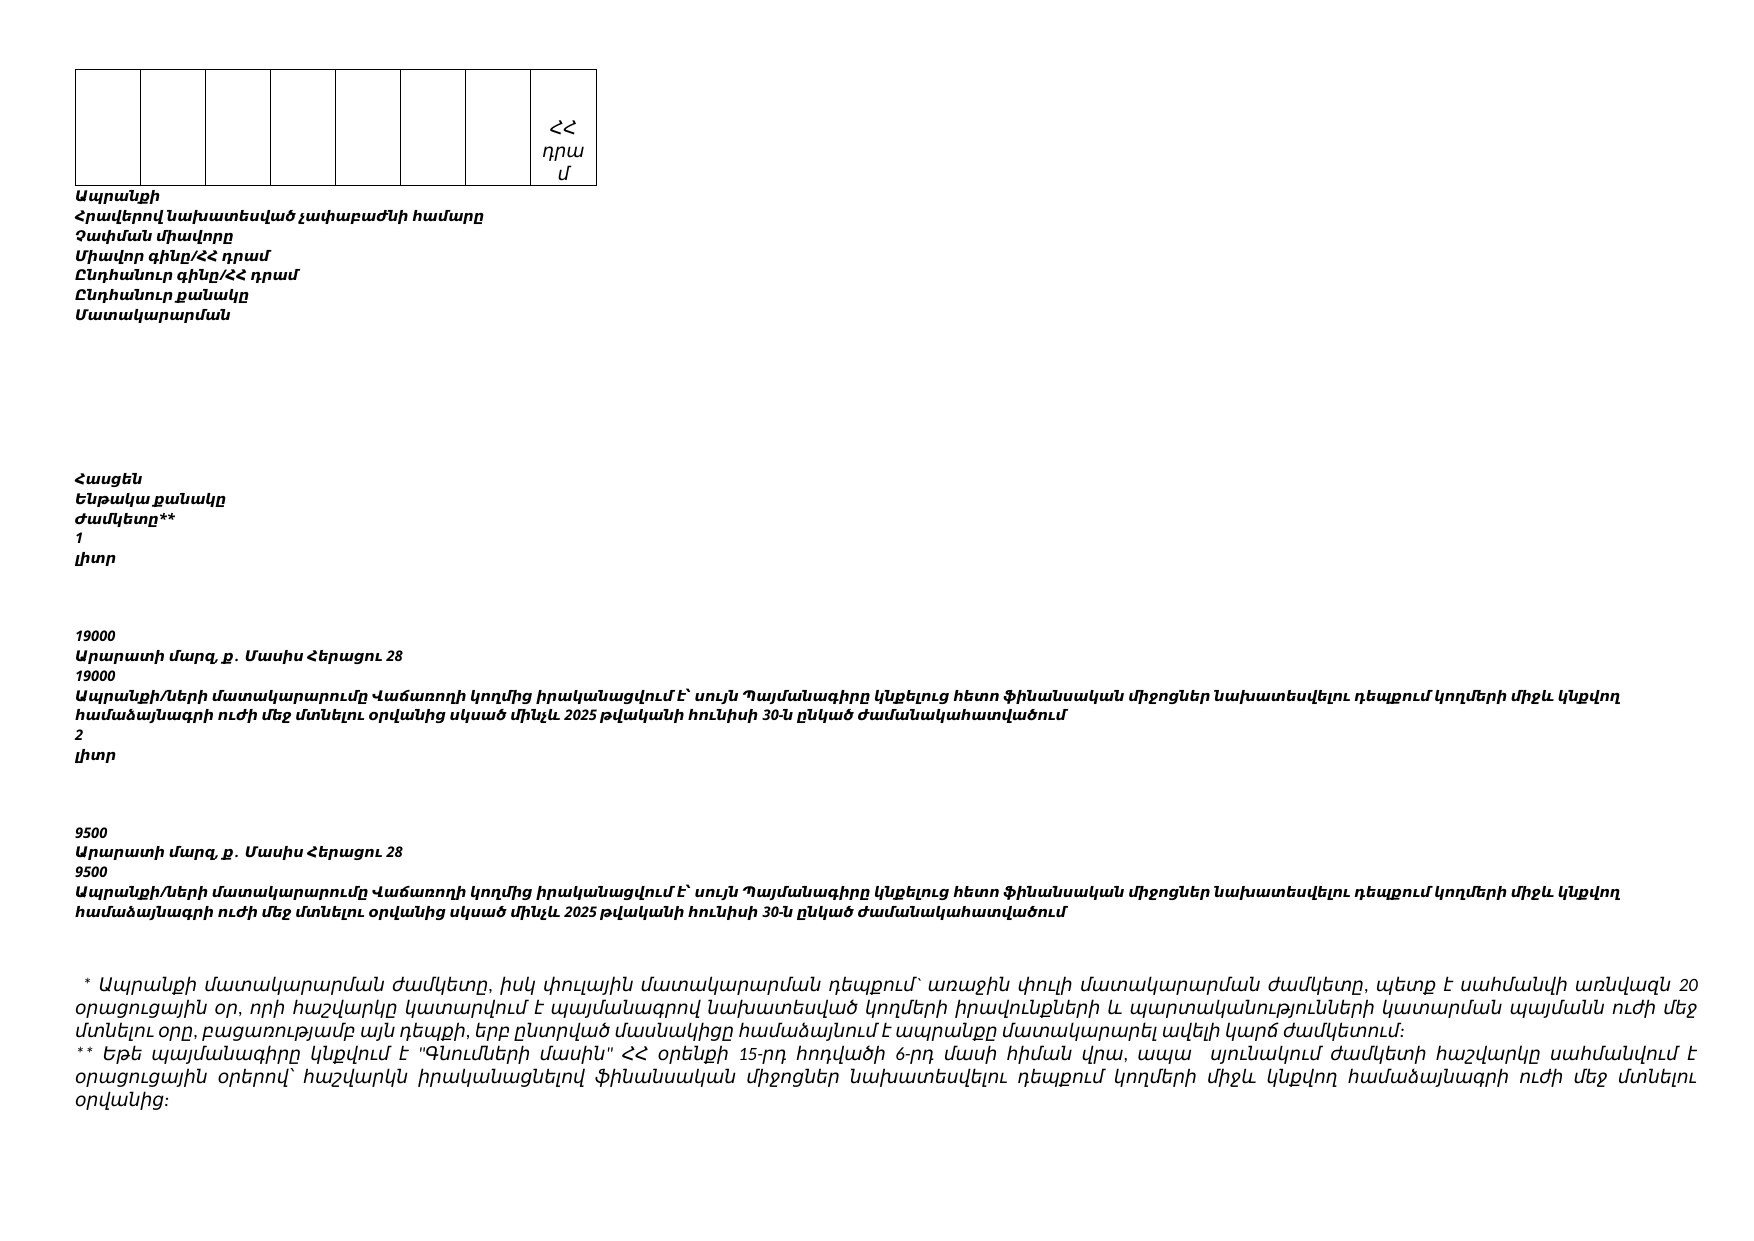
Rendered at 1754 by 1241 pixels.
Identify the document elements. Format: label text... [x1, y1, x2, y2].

text * Ապրանքի մատակարարման ժամկետը, իսկ փուլային մատակարարման դեպքում` առաջին փուլի մատակարարման ժամկետը, պետք է սահմանվի առնվազն 20 օրացուցային օր, որի հաշվարկը կատարվում է պայմանագրով նախատեսված կողմերի իրավունքների և պարտականությունների կատարման պայմանն ուժի մեջ մտնելու օրը, բացառությամբ այն դեպքի, երբ ընտրված մասնակիցը համաձայնում է ապրանքը մատակարարել ավելի կարճ ժամկետում: [75, 973, 1698, 1042]
text ՀՀ դրամ [542, 70, 585, 184]
text ** Եթե պայմանագիրը կնքվում է "Գնումների մասին" ՀՀ օրենքի 15-րդ հոդվածի 6-րդ մասի հիման վրա, ապա սյունակում ժամկետի հաշվարկը սահմանվում է օրացուցային օրերով՝ հաշվարկն իրականացնելով ֆինանսական միջոցներ նախատեսվելու դեպքում կողմերի միջև կնքվող համաձայնագրի ուժի մեջ մտնելու օրվանից: [75, 1042, 1698, 1111]
